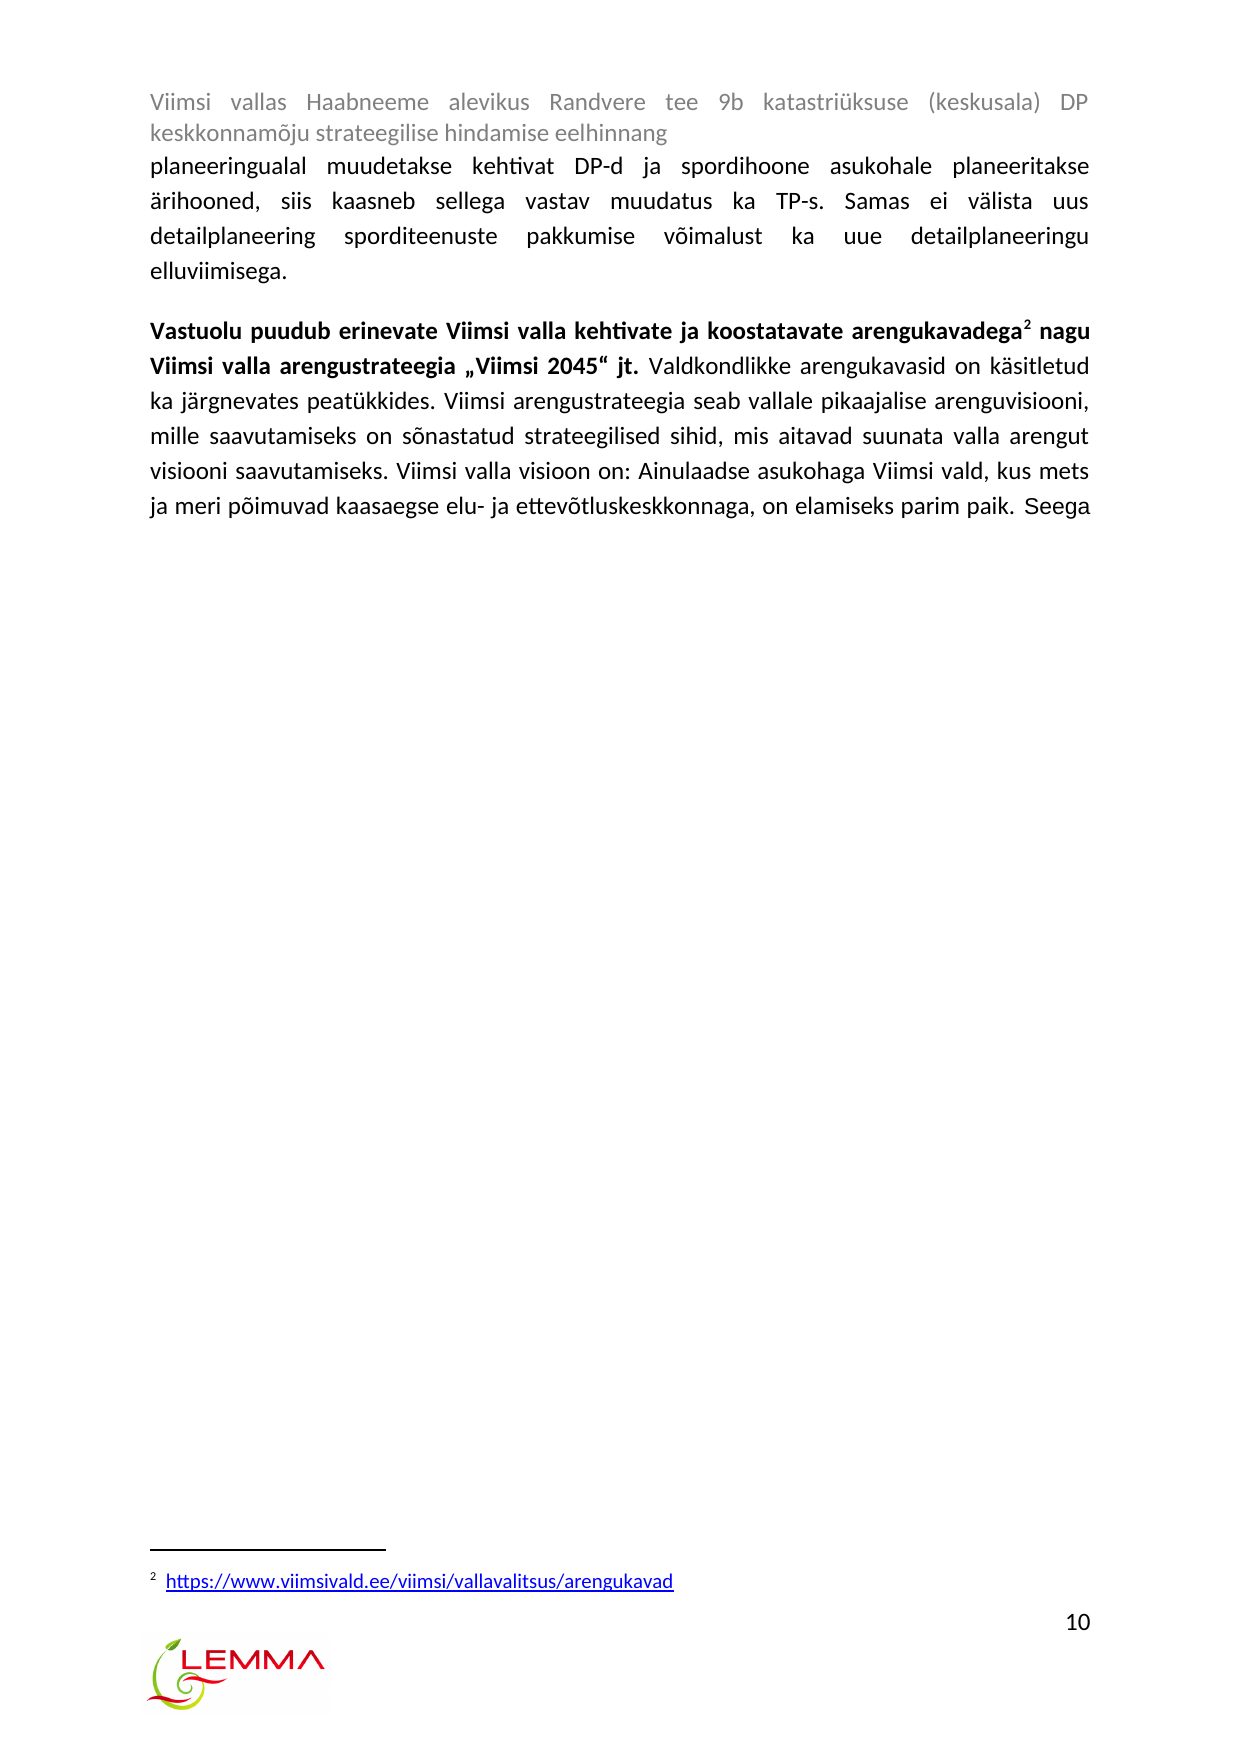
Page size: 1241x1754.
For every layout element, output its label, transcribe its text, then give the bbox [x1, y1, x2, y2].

picture [140, 1632, 331, 1716]
text Vastuolu puudub erinevate Viimsi valla kehtivate ja koostatavate arengukavadega nagu Viimsi valla arengustrateegia „Viimsi 2045“ jt. Valdkondlikke arengukavasid on käsitletud ka järgnevates peatükkides. Viimsi arengustrateegia seab vallale pikaajalise arenguvisiooni, mille saavutamiseks on sõnastatud strateegilised sihid, mis aitavad suunata valla arengut visiooni saavutamiseks. Viimsi valla visioon on: Ainulaadse asukohaga Viimsi vald, kus mets ja meri põimuvad kaasaegse elu- ja ettevõtluskeskkonnaga, on elamiseks parim paik. Seega on valla üheks arenguprioriteediks ka Viimsisse sobivate kodulähedaste töökohtade loomine. [150, 315, 1090, 521]
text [150, 150, 1090, 286]
